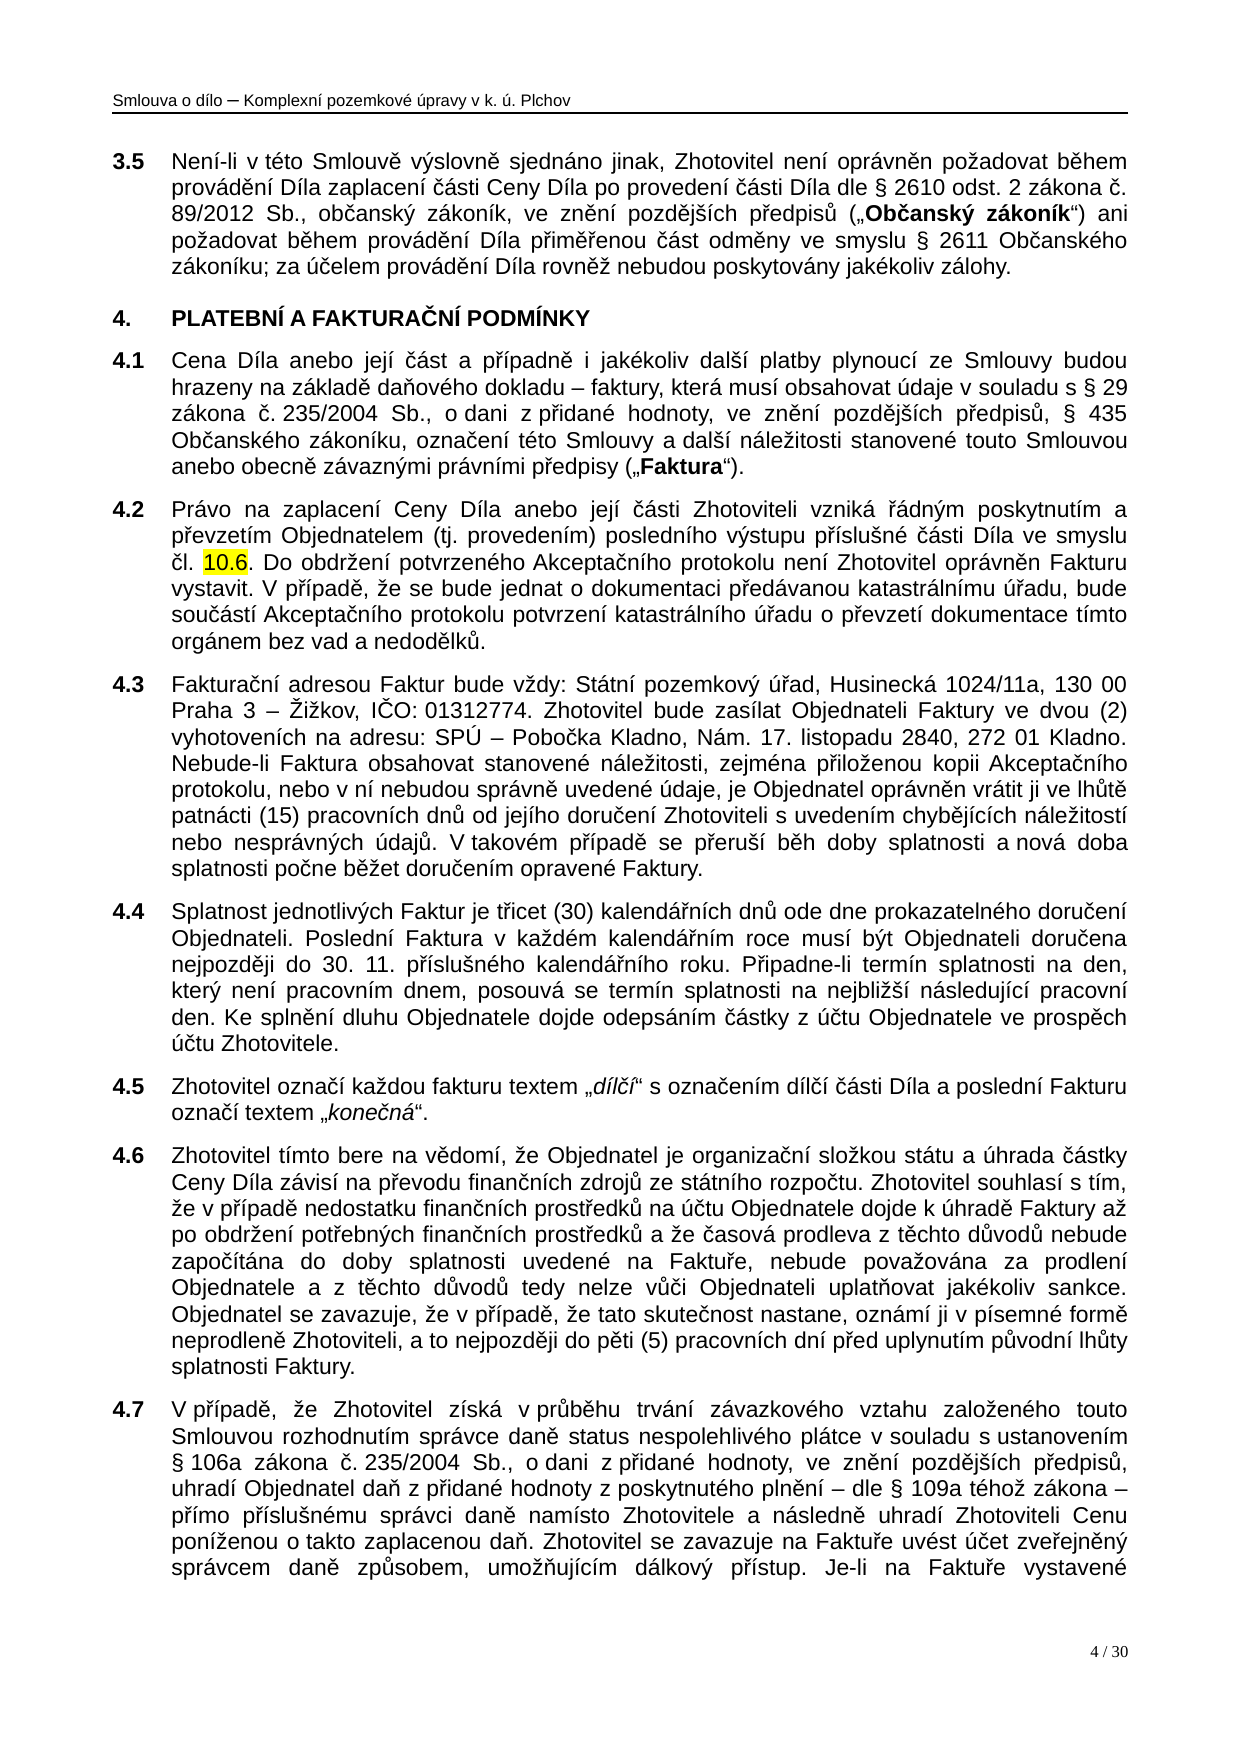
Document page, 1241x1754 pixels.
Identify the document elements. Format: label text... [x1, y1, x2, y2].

text Zhotovitel označí každou fakturu textem „dílčí“ s označením dílčí části Díla a poslední Fakturu označí textem „konečná“. [112, 1073, 1128, 1126]
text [112, 1396, 1128, 1581]
text Zhotovitel tímto bere na vědomí, že Objednatel je organizační složkou státu a úhrada částky Ceny Díla závisí na převodu finančních zdrojů ze státního rozpočtu. Zhotovitel souhlasí s tím, že v případě nedostatku finančních prostředků na účtu Objednatele dojde k úhradě Faktury až po obdržení potřebných finančních prostředků a že časová prodleva z těchto důvodů nebude započítána do doby splatnosti uvedené na Faktuře, nebude považována za prodlení Objednatele a z těchto důvodů tedy nelze vůči Objednateli uplatňovat jakékoliv sankce. Objednatel se zavazuje, že v případě, že tato skutečnost nastane, oznámí ji v písemné formě neprodleně Zhotoviteli, a to nejpozději do pěti (5) pracovních dní před uplynutím původní lhůty splatnosti Faktury. [112, 1142, 1128, 1379]
text Není-li v této Smlouvě výslovně sjednáno jinak, Zhotovitel není oprávněn požadovat během provádění Díla zaplacení části Ceny Díla po provedení části Díla dle § 2610 odst. 2 zákona č. 89/2012 Sb., občanský zákoník, ve znění pozdějších předpisů („Občanský zákoník“) ani požadovat během provádění Díla přiměřenou část odměny ve smyslu § 2611 Občanského zákoníku; za účelem provádění Díla rovněž nebudou poskytovány jakékoliv zálohy. [112, 148, 1128, 279]
text Právo na zaplacení Ceny Díla anebo její části Zhotoviteli vzniká řádným poskytnutím a převzetím Objednatelem (tj. provedením) posledního výstupu příslušné části Díla ve smyslu čl. 10.6. Do obdržení potvrzeného Akceptačního protokolu není Zhotovitel oprávněn Fakturu vystavit. V případě, že se bude jednat o dokumentaci předávanou katastrálnímu úřadu, bude součástí Akceptačního protokolu potvrzení katastrálního úřadu o převzetí dokumentace tímto orgánem bez vad a nedodělků. [112, 496, 1128, 654]
text Cena Díla anebo její část a případně i jakékoliv další platby plynoucí ze Smlouvy budou hrazeny na základě daňového dokladu – faktury, která musí obsahovat údaje v souladu s § 29 zákona č. 235/2004 Sb., o dani z přidané hodnoty, ve znění pozdějších předpisů, § 435 Občanského zákoníku, označení této Smlouvy a další náležitosti stanovené touto Smlouvou anebo obecně závaznými právními předpisy („Faktura“). [112, 347, 1128, 479]
text Fakturační adresou Faktur bude vždy: Státní pozemkový úřad, Husinecká 1024/11a, 130 00 Praha 3 – Žižkov, IČO: 01312774. Zhotovitel bude zasílat Objednateli Faktury ve dvou (2) vyhotoveních na adresu: SPÚ – Pobočka Kladno, Nám. 17. listopadu 2840, 272 01 Kladno. Nebude-li Faktura obsahovat stanovené náležitosti, zejména přiloženou kopii Akceptačního protokolu, nebo v ní nebudou správně uvedené údaje, je Objednatel oprávněn vrátit ji ve lhůtě patnácti (15) pracovních dnů od jejího doručení Zhotoviteli s uvedením chybějících náležitostí nebo nesprávných údajů. V takovém případě se přeruší běh doby splatnosti a nová doba splatnosti počne běžet doručením opravené Faktury. [112, 671, 1128, 882]
text Splatnost jednotlivých Faktur je třicet (30) kalendářních dnů ode dne prokazatelného doručení Objednateli. Poslední Faktura v každém kalendářním roce musí být Objednateli doručena nejpozději do 30. 11. příslušného kalendářního roku. Připadne-li termín splatnosti na den, který není pracovním dnem, posouvá se termín splatnosti na nejbližší následující pracovní den. Ke splnění dluhu Objednatele dojde odepsáním částky z účtu Objednatele ve prospěch účtu Zhotovitele. [112, 898, 1128, 1056]
text Platební a fakturační podmínky [112, 304, 1128, 331]
